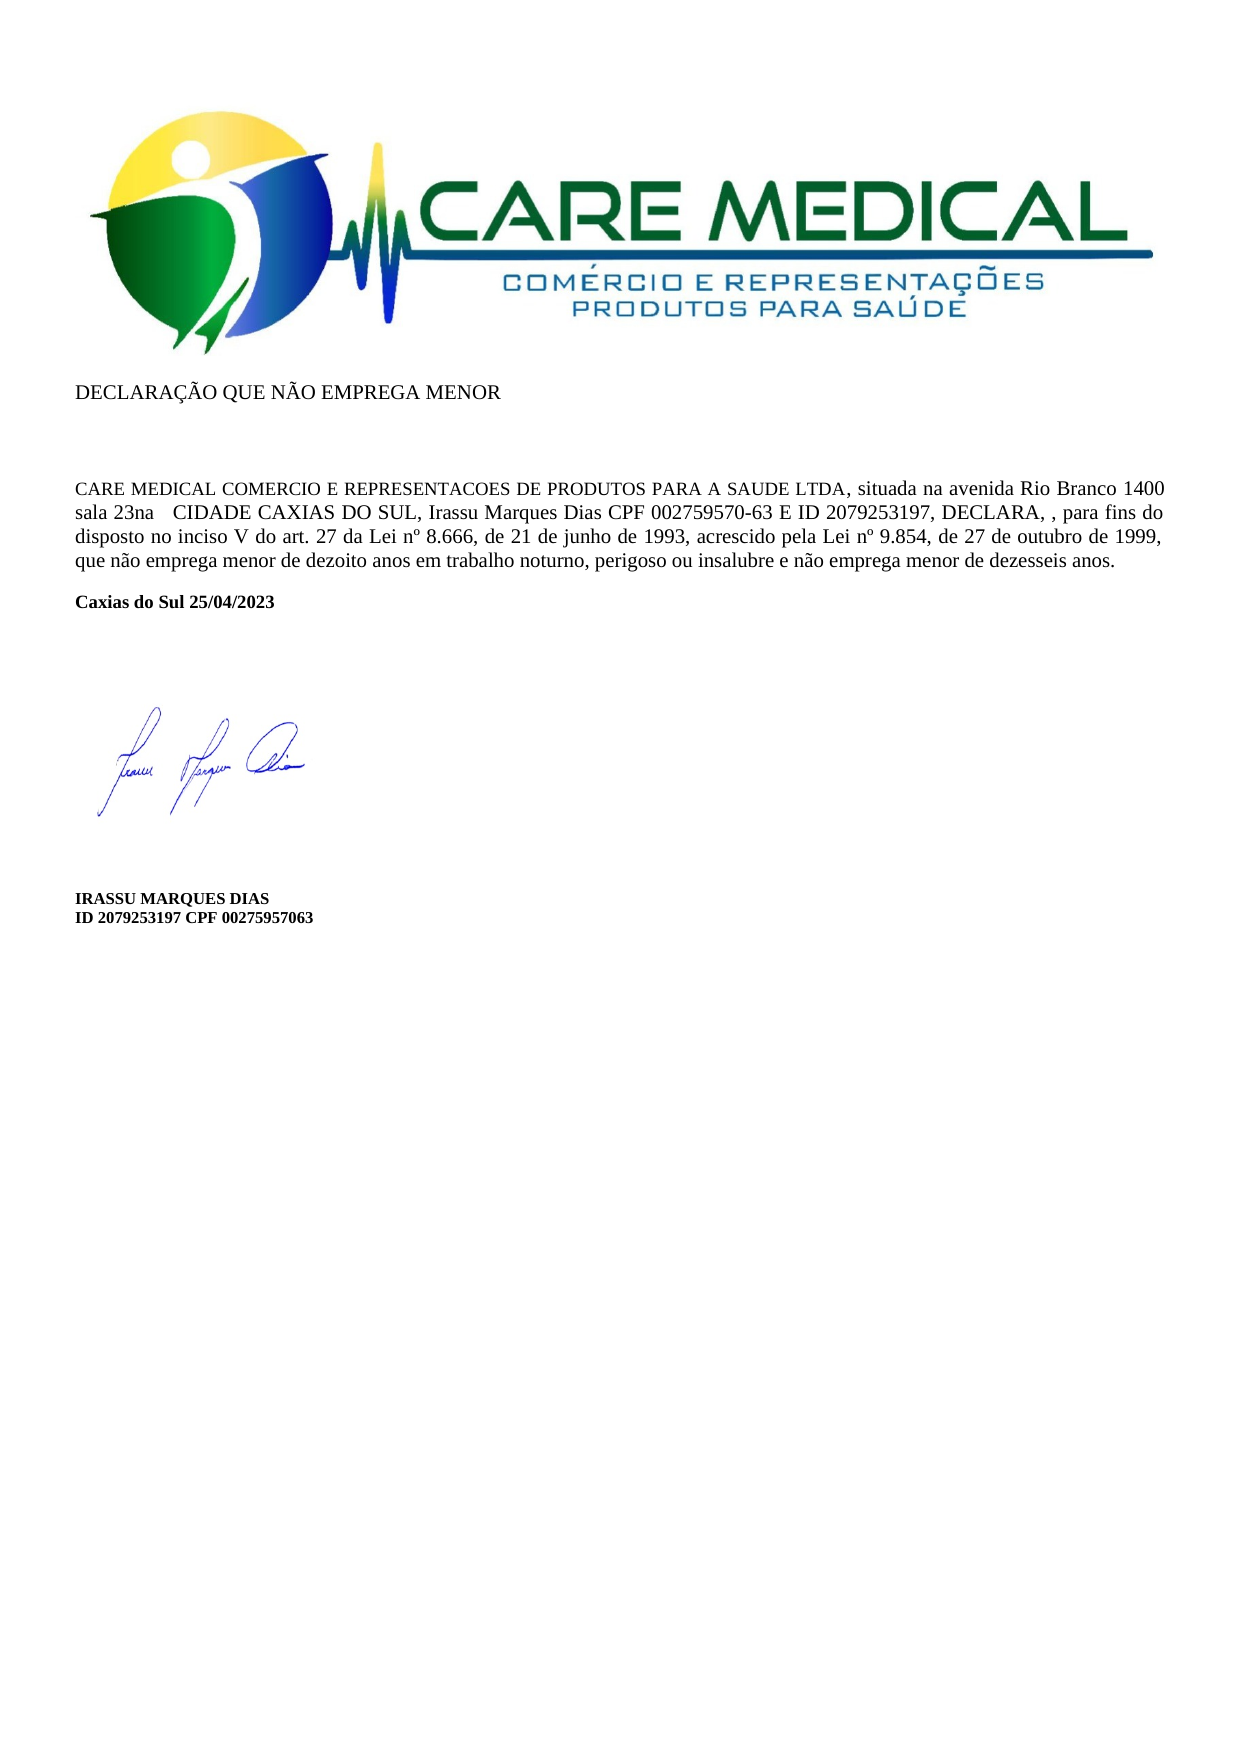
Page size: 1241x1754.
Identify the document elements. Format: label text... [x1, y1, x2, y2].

picture [75, 670, 332, 851]
text IRASSU MARQUES DIAS [75, 888, 1165, 908]
text ID 2079253197 CPF 00275957063 [75, 908, 1165, 927]
text DECLARAÇÃO QUE NÃO EMPREGA MENOR [75, 380, 1165, 404]
text Caxias do Sul 25/04/2023 [75, 591, 1165, 613]
picture [75, 102, 1166, 356]
text CARE MEDICAL COMERCIO E REPRESENTACOES DE PRODUTOS PARA A SAUDE LTDA, situada na avenida Rio Branco 1400 sala 23na CIDADE CAXIAS DO SUL, Irassu Marques Dias CPF 002759570-63 E ID 2079253197, DECLARA, , para fins do disposto no inciso V do art. 27 da Lei nº 8.666, de 21 de junho de 1993, acrescido pela Lei nº 9.854, de 27 de outubro de 1999, que não emprega menor de dezoito anos em trabalho noturno, perigoso ou insalubre e não emprega menor de dezesseis anos. [75, 476, 1165, 572]
